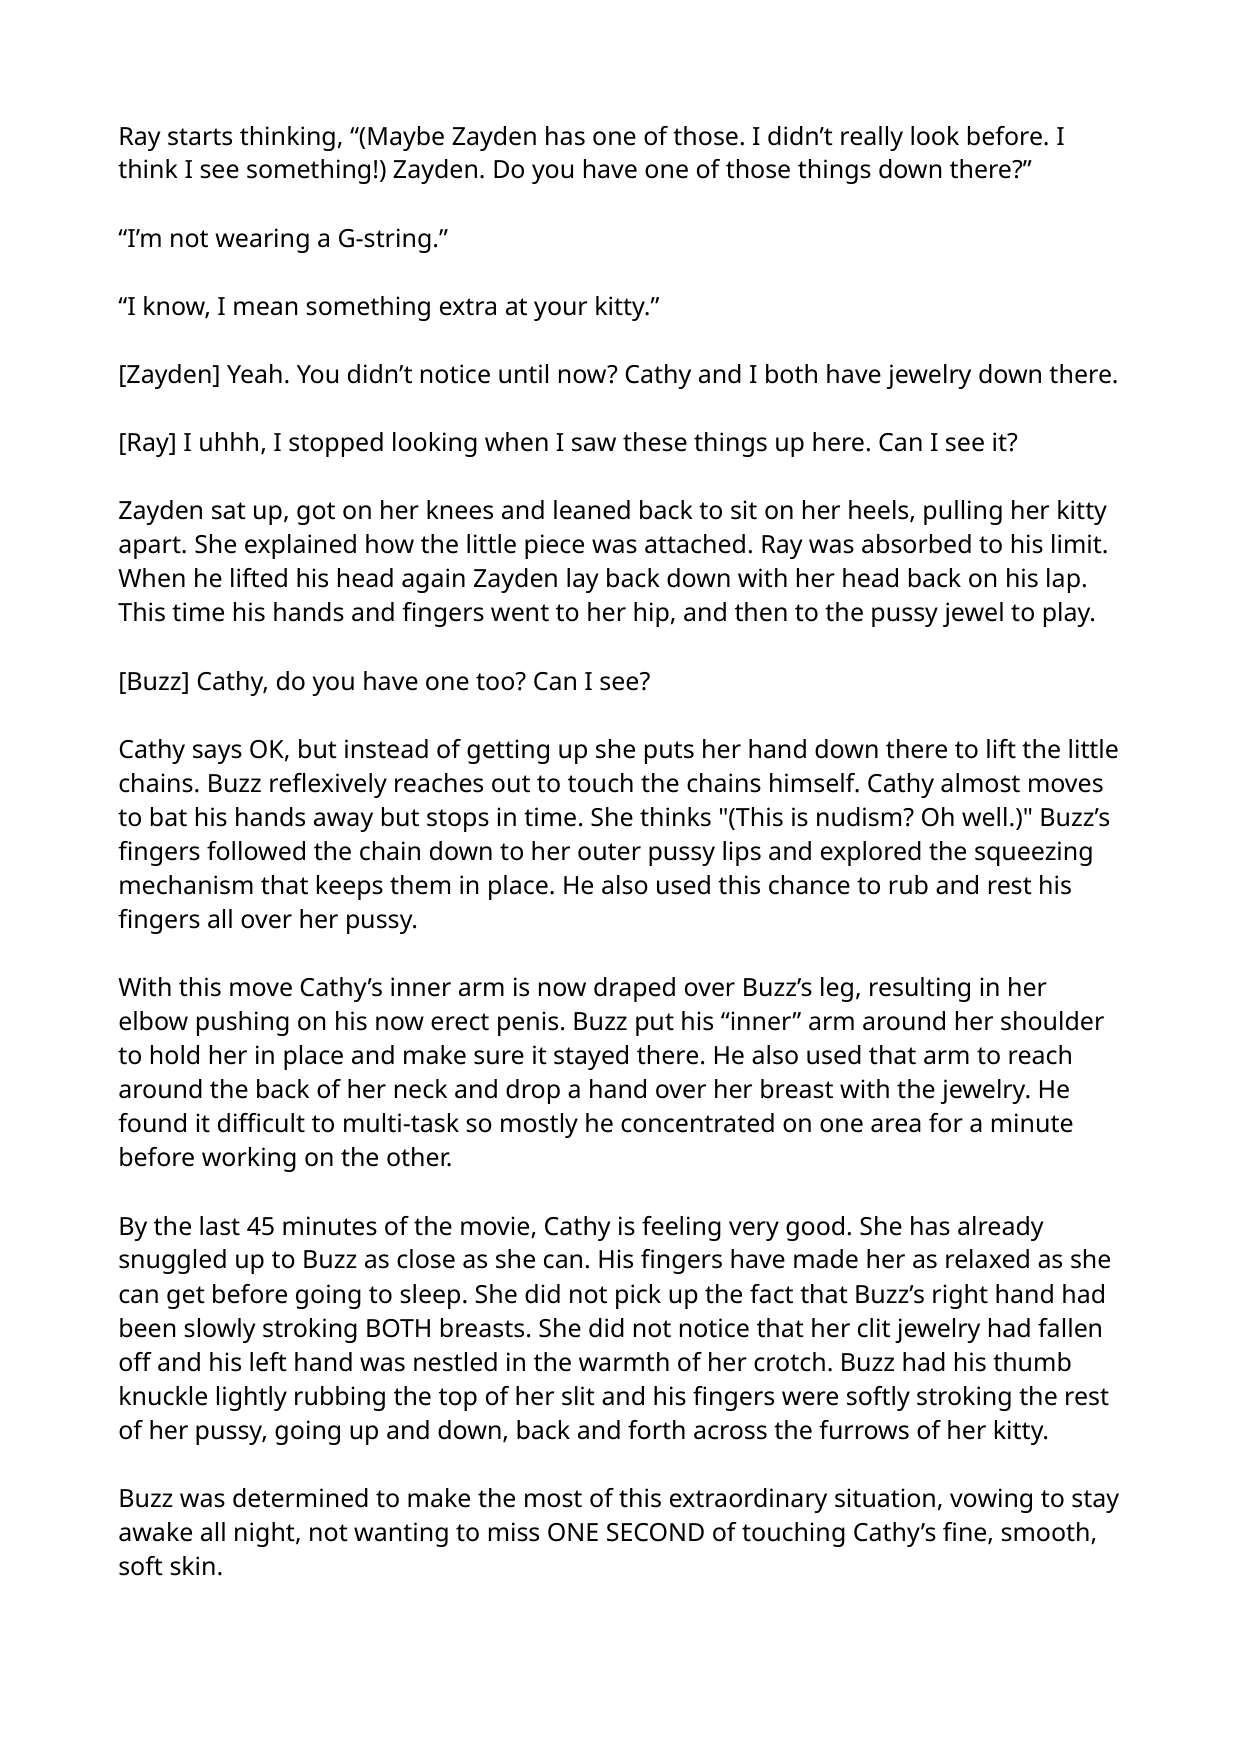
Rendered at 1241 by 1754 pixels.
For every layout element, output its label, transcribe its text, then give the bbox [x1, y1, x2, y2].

text “I’m not wearing a G-string.” [118, 220, 1122, 254]
text With this move Cathy’s inner arm is now draped over Buzz’s leg, resulting in her elbow pushing on his now erect penis. Buzz put his “inner” arm around her shoulder to hold her in place and make sure it stayed there. He also used that arm to reach around the back of her neck and drop a hand over her breast with the jewelry. He found it difficult to multi-task so mostly he concentrated on one area for a minute before working on the other. [118, 970, 1122, 1174]
text Buzz was determined to make the most of this extraordinary situation, vowing to stay awake all night, not wanting to miss ONE SECOND of touching Cathy’s fine, smooth, soft skin. [118, 1481, 1122, 1583]
text Cathy says OK, but instead of getting up she puts her hand down there to lift the little chains. Buzz reflexively reaches out to touch the chains himself. Cathy almost moves to bat his hands away but stops in time. She thinks "(This is nudism? Oh well.)" Buzz’s fingers followed the chain down to her outer pussy lips and explored the squeezing mechanism that keeps them in place. He also used this chance to rub and rest his fingers all over her pussy. [118, 731, 1122, 936]
text [Ray] I uhhh, I stopped looking when I saw these things up here. Can I see it? [118, 425, 1122, 459]
text “I know, I mean something extra at your kitty.” [118, 288, 1122, 322]
text Zayden sat up, got on her knees and leaned back to sit on her heels, pulling her kitty apart. She explained how the little piece was attached. Ray was absorbed to his limit. When he lifted his head again Zayden lay back down with her head back on his lap. This time his hands and fingers went to her hip, and then to the pussy jewel to play. [118, 493, 1122, 629]
text [Zayden] Yeah. You didn’t notice until now? Cathy and I both have jewelry down there. [118, 357, 1122, 391]
text By the last 45 minutes of the movie, Cathy is feeling very good. She has already snuggled up to Buzz as close as she can. His fingers have made her as relaxed as she can get before going to sleep. She did not pick up the fact that Buzz’s right hand had been slowly stroking BOTH breasts. She did not notice that her clit jewelry had fallen off and his left hand was nestled in the warmth of her crotch. Buzz had his thumb knuckle lightly rubbing the top of her slit and his fingers were softly stroking the rest of her pussy, going up and down, back and forth across the furrows of her kitty. [118, 1208, 1122, 1447]
text Ray starts thinking, “(Maybe Zayden has one of those. I didn’t really look before. I think I see something!) Zayden. Do you have one of those things down there?” [118, 118, 1122, 186]
text [Buzz] Cathy, do you have one too? Can I see? [118, 663, 1122, 697]
